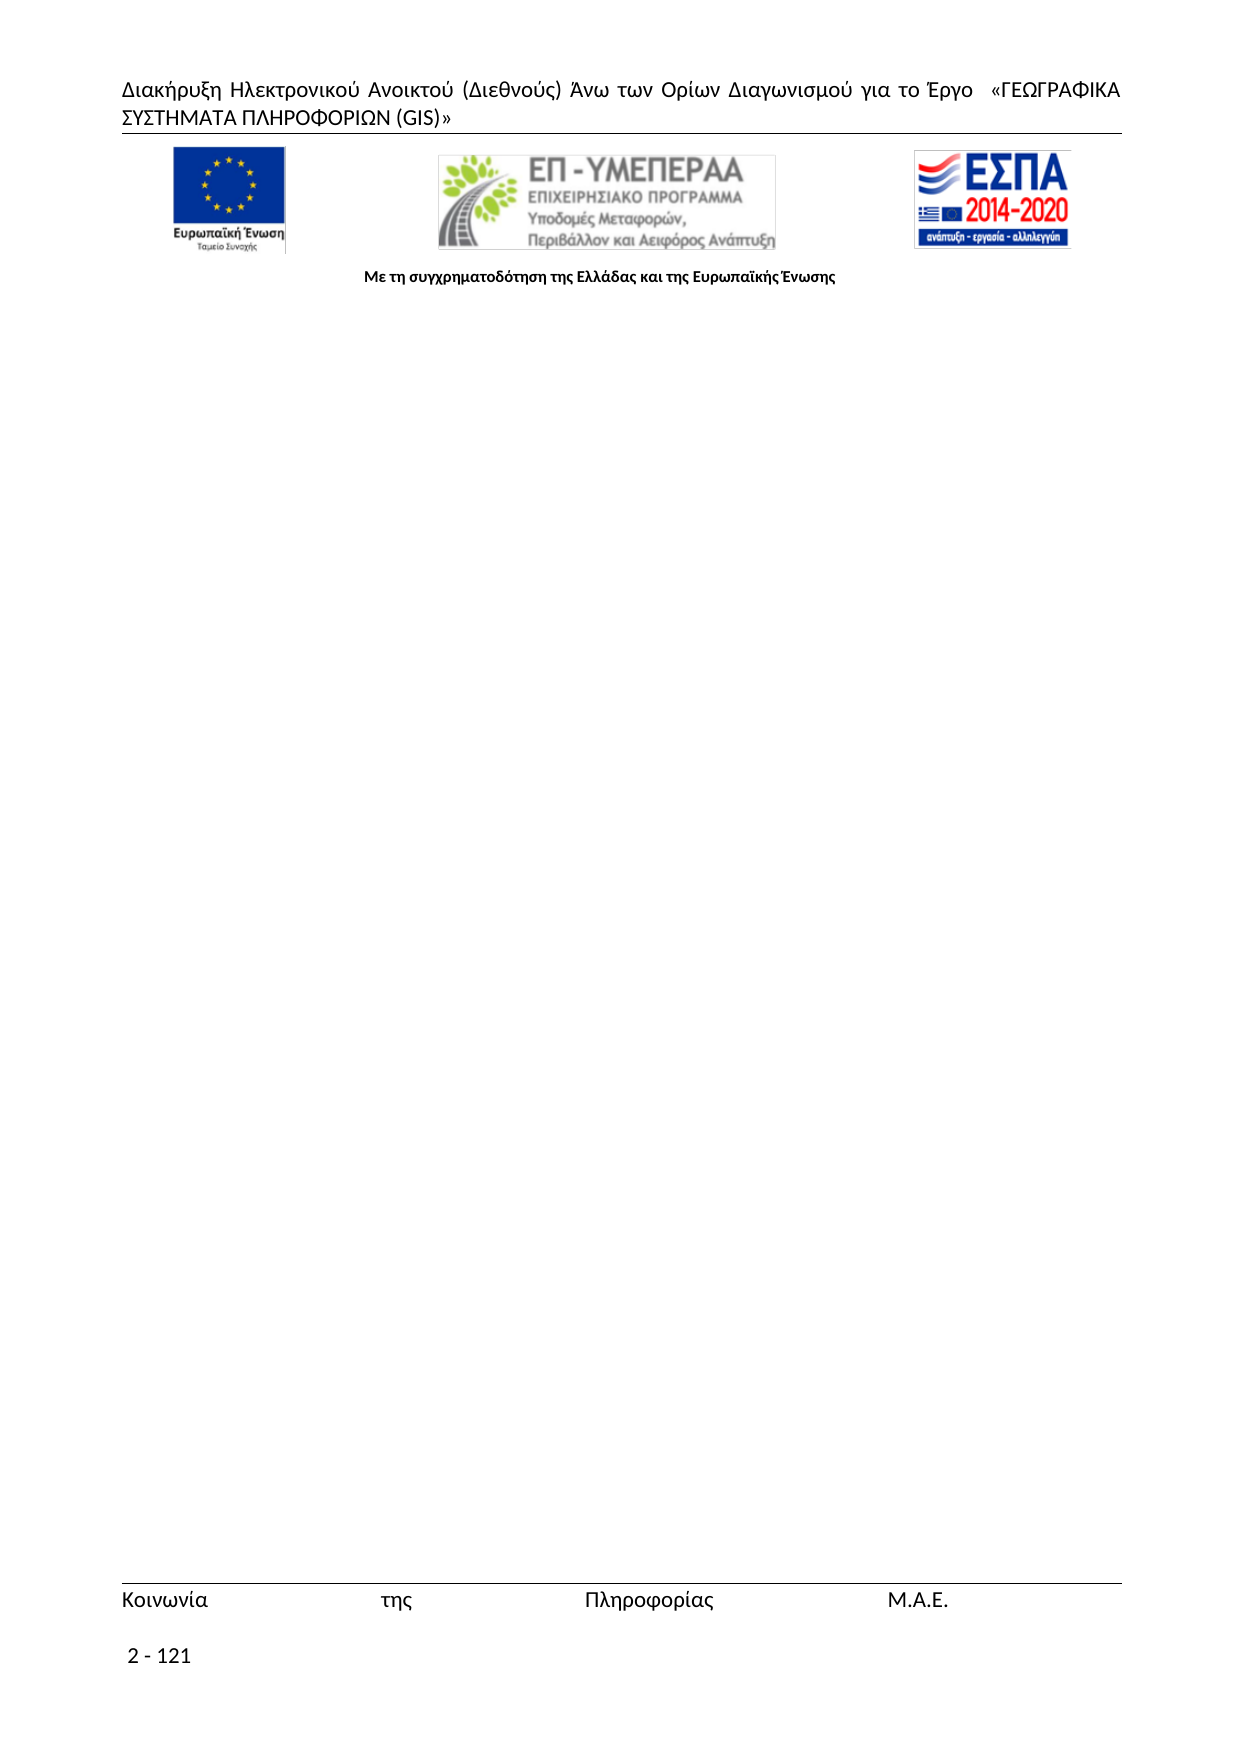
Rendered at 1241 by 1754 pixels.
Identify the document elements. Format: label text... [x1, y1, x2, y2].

text Με τη συγχρηματοδότηση της Ελλάδας και της Ευρωπαϊκής Ένωσης [77, 266, 1122, 287]
picture [172, 146, 1072, 254]
